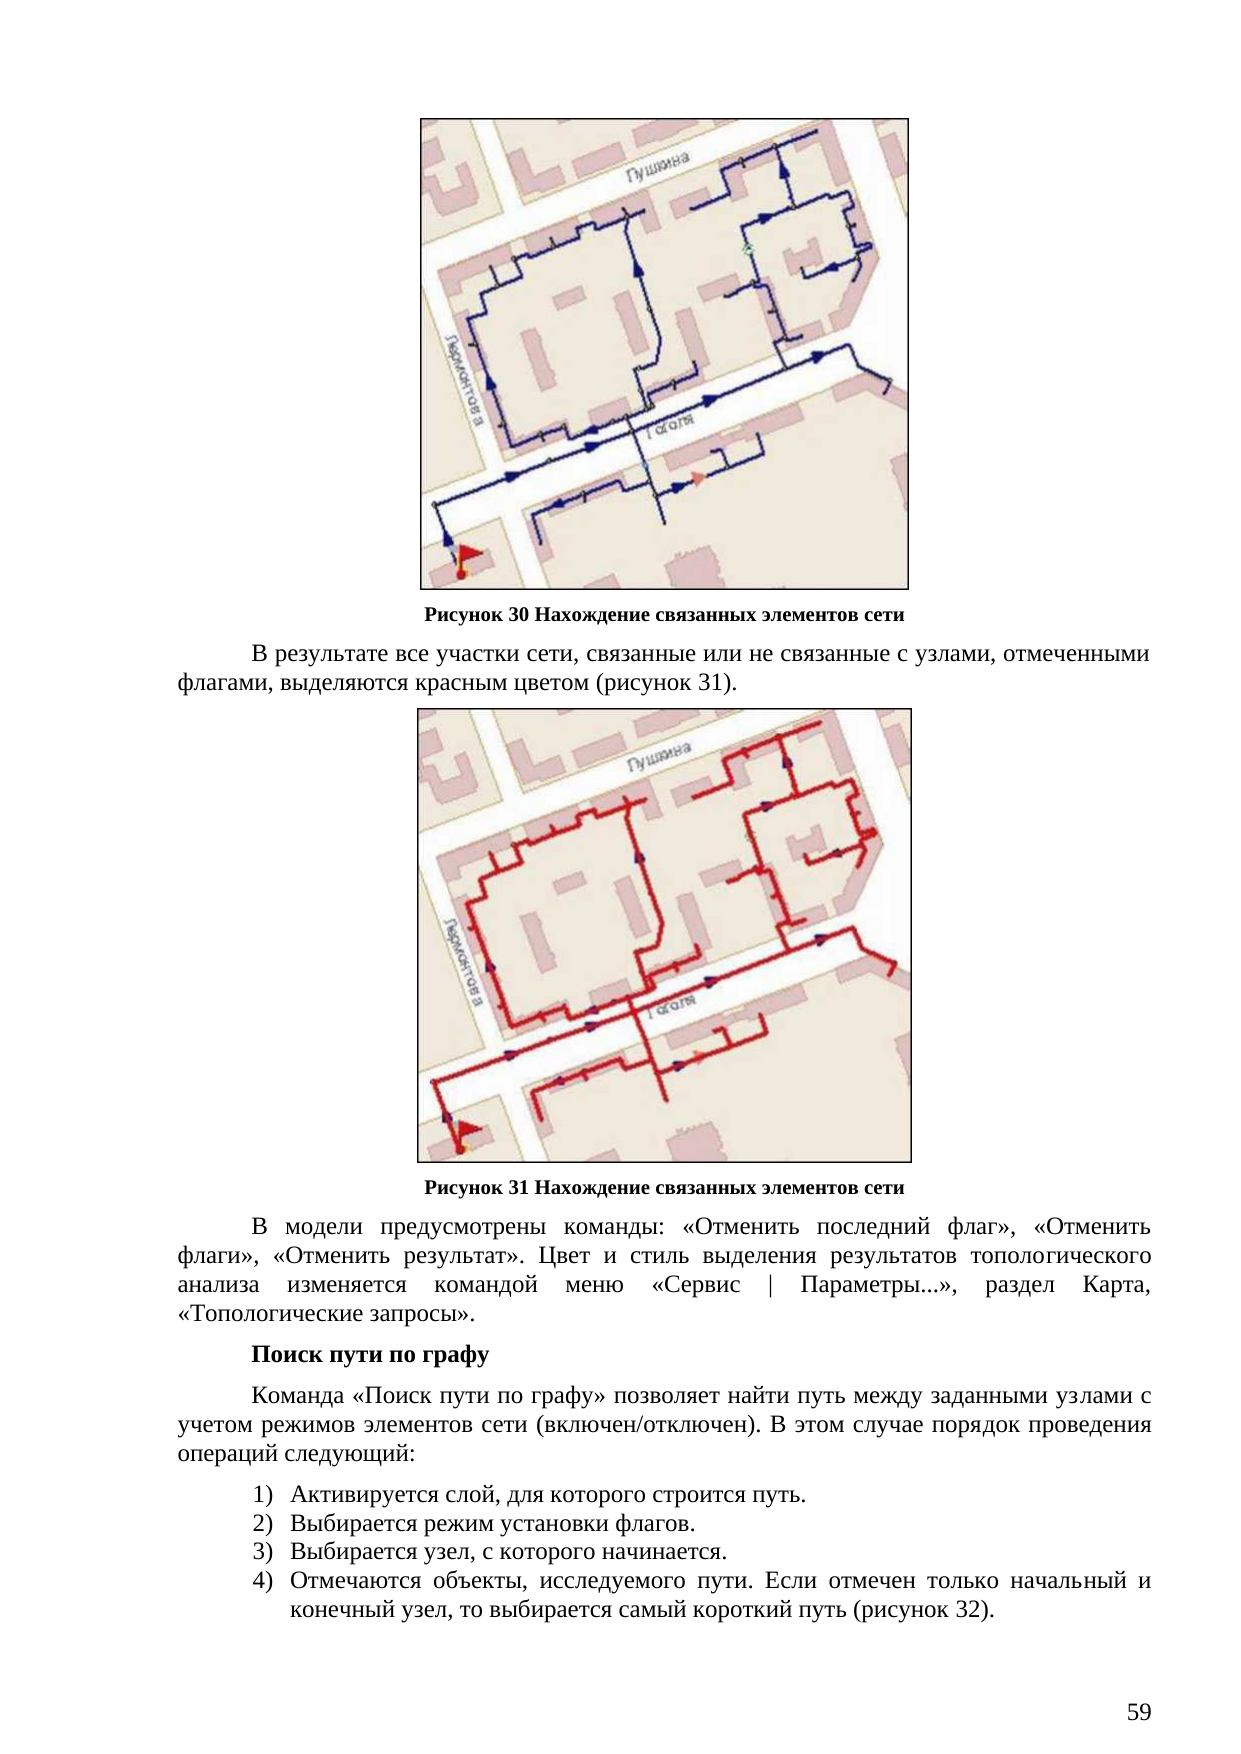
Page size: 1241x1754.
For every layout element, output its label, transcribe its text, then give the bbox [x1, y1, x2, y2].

picture [420, 118, 909, 590]
text Поиск пути по графу [177, 1339, 1152, 1368]
text Команда «Поиск пути по графу» позволяет найти путь между заданными узлами с учетом режимов элементов сети (включен/отключен). В этом случае порядок проведения операций следующий: [177, 1380, 1152, 1466]
text В результате все участки сети, связанные или не связанные с узлами, отмеченными флагами, выделяются красным цветом (рисунок 31). [177, 638, 1152, 696]
list Активируется слой, для которого строится путь. [252, 1479, 1152, 1508]
list Отмечаются объекты, исследуемого пути. Если отмечен только начальный и конечный узел, то выбирается самый короткий путь (рисунок 32). [252, 1565, 1152, 1623]
text В модели предусмотрены команды: «Отменить последний флаг», «Отменить флаги», «Отменить результат». Цвет и стиль выделения результатов топологического анализа изменяется командой меню «Сервис | Параметры...», раздел Карта, «Топологические запросы». [177, 1211, 1152, 1326]
list Выбирается узел, с которого начинается. [252, 1536, 1152, 1565]
picture [417, 708, 912, 1163]
list Выбирается режим установки флагов. [252, 1508, 1152, 1536]
